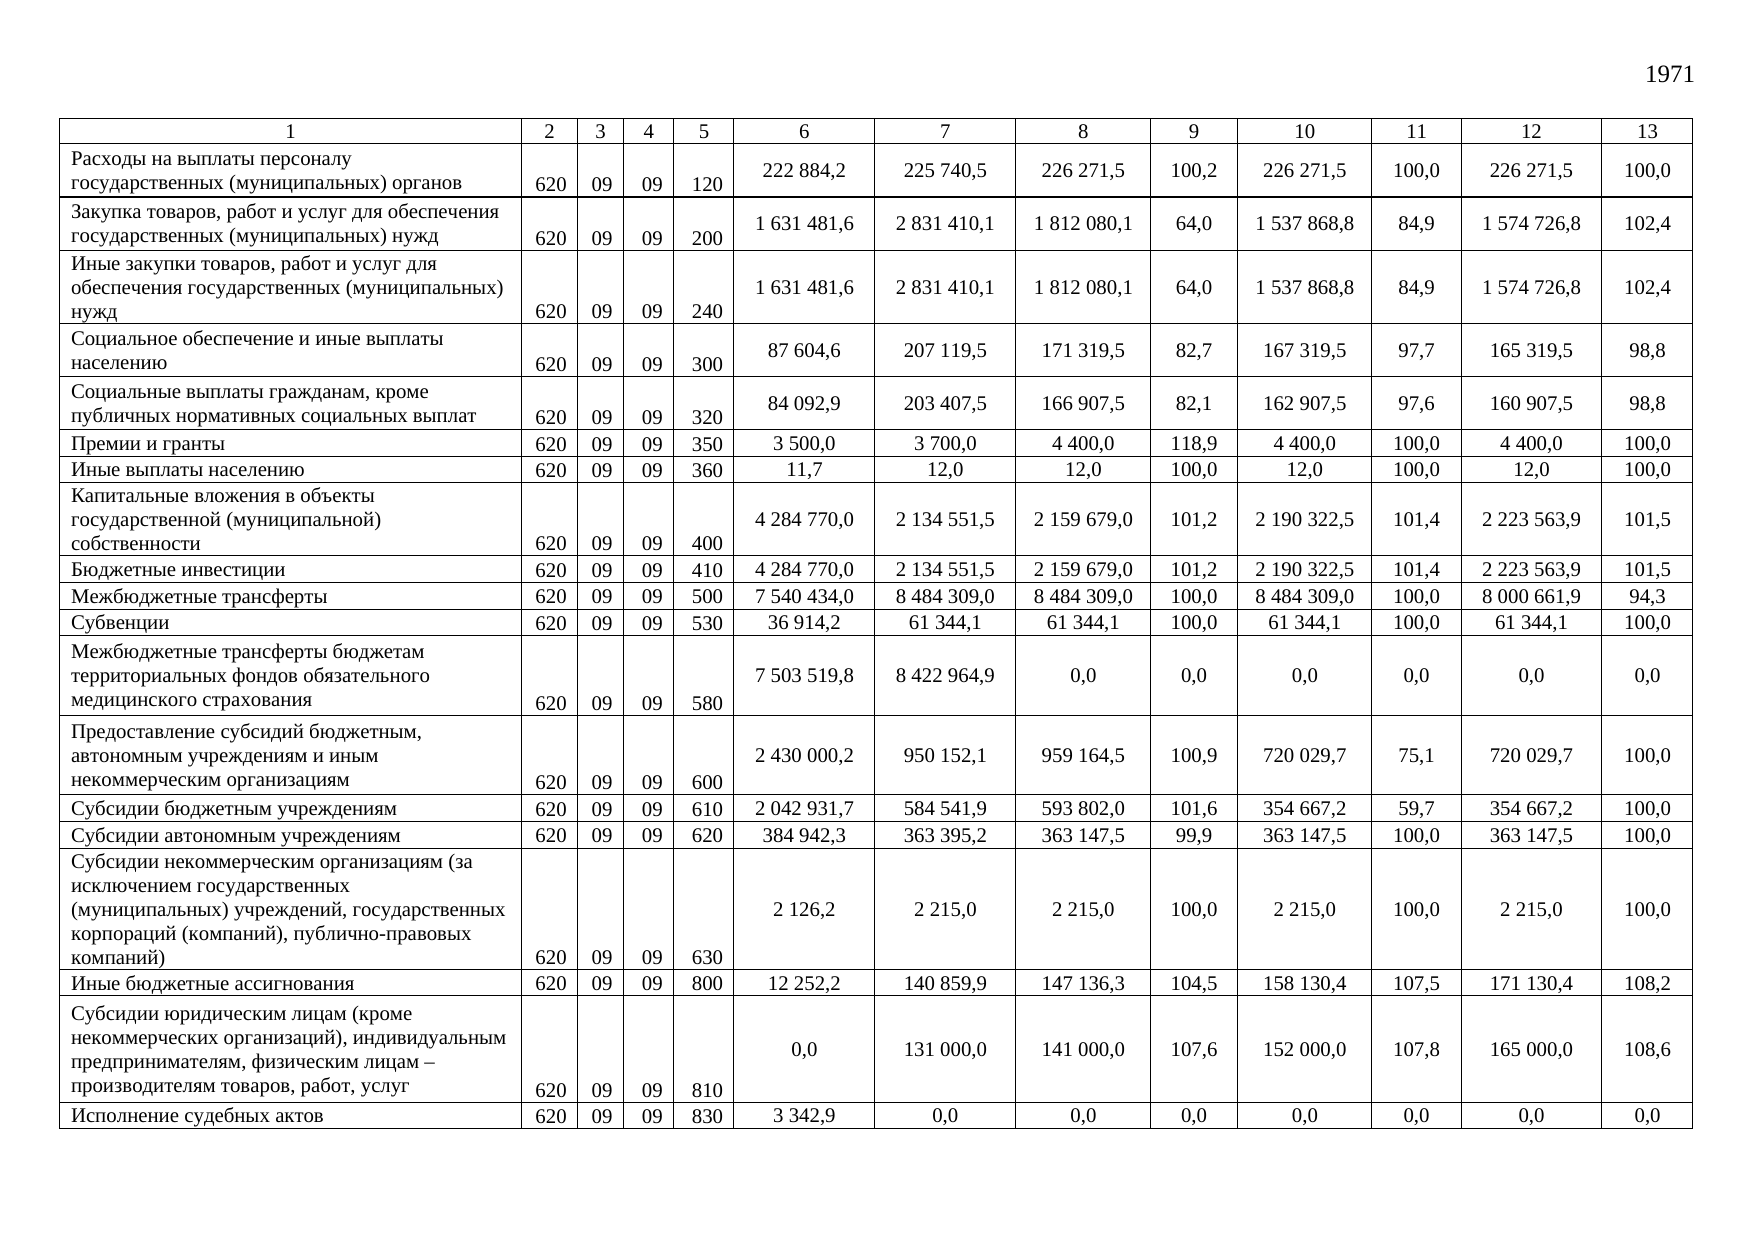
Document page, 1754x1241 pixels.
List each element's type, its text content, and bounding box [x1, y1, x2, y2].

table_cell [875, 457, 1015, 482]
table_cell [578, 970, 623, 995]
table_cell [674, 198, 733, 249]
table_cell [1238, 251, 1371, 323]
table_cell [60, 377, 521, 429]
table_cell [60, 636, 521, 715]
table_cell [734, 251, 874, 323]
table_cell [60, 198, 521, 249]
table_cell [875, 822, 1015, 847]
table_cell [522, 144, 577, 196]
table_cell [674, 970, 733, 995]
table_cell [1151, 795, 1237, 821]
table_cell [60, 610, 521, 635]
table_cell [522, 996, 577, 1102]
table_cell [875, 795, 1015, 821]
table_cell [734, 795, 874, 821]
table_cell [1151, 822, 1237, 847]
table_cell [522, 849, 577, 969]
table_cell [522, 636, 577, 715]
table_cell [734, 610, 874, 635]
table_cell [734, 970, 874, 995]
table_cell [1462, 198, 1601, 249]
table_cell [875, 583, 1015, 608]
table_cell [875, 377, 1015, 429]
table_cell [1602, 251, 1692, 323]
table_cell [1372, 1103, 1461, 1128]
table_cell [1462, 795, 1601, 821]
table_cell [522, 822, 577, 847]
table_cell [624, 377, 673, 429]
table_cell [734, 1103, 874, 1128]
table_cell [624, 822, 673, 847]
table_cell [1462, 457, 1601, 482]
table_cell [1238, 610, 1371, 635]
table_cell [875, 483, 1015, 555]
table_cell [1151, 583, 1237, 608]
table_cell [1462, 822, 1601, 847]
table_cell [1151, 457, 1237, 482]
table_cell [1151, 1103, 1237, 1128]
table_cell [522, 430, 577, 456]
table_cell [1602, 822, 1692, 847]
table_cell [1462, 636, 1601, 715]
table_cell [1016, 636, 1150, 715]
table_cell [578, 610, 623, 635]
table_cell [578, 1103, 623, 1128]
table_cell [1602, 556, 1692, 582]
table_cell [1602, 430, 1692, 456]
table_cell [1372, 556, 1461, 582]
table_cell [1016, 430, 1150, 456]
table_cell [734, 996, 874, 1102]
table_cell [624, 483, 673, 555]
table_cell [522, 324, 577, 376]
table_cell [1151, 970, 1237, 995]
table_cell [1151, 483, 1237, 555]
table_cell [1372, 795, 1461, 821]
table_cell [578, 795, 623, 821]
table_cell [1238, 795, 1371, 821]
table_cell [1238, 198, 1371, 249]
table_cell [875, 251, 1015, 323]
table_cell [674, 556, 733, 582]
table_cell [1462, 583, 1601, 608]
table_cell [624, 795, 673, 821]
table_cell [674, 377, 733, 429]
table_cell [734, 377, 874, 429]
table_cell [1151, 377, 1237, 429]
table_header 9 [1151, 119, 1237, 143]
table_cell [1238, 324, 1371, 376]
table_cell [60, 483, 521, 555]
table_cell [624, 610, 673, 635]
table_header 13 [1602, 119, 1692, 143]
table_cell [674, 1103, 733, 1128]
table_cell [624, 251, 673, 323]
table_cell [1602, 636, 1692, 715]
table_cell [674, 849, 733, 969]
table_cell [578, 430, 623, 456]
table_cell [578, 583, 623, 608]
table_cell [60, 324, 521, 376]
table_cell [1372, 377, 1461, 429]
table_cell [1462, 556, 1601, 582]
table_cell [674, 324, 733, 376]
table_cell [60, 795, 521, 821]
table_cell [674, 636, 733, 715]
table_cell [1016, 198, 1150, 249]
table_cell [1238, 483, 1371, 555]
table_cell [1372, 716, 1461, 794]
table_header 5 [674, 119, 733, 143]
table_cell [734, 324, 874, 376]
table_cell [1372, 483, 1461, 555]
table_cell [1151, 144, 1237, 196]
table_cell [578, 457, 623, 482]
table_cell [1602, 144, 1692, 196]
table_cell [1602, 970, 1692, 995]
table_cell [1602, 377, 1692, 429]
table_header 2 [522, 119, 577, 143]
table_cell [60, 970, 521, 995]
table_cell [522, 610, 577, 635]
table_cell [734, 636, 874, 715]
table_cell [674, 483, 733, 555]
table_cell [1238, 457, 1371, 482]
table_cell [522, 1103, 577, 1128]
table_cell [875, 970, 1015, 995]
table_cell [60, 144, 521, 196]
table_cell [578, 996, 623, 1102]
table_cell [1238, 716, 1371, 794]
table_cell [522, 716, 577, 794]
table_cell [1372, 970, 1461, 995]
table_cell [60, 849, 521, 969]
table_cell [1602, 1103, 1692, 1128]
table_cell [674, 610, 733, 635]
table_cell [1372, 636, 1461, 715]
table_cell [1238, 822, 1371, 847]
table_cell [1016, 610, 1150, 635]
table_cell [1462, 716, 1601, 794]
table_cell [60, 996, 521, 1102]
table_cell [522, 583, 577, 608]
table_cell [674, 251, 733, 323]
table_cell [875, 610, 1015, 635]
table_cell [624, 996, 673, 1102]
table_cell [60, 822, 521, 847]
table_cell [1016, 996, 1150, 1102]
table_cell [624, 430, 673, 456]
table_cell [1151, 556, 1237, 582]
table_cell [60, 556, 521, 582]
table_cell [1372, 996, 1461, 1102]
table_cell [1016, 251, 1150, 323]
table_header 4 [624, 119, 673, 143]
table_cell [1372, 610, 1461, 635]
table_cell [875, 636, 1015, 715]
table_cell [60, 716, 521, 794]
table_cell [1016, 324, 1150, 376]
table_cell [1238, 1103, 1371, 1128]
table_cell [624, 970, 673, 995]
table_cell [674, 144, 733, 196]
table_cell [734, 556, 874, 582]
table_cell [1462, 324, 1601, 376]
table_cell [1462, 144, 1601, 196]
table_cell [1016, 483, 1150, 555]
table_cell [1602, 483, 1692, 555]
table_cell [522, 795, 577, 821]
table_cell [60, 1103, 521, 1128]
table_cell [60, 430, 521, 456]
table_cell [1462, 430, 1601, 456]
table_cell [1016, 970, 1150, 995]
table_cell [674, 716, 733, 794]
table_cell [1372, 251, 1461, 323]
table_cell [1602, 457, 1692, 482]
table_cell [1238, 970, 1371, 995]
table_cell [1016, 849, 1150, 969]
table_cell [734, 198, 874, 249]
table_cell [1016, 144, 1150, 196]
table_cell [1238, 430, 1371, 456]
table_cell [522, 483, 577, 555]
table_header 8 [1016, 119, 1150, 143]
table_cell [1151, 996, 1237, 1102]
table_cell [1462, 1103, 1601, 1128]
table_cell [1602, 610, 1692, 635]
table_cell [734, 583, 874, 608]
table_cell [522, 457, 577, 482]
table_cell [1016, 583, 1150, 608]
table_header 3 [578, 119, 623, 143]
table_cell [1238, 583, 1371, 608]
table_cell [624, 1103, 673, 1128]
table_header 7 [875, 119, 1015, 143]
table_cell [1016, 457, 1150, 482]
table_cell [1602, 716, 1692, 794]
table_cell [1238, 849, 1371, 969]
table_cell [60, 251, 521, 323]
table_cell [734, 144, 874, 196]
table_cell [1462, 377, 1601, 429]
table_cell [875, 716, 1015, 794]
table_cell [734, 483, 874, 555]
table_header 6 [734, 119, 874, 143]
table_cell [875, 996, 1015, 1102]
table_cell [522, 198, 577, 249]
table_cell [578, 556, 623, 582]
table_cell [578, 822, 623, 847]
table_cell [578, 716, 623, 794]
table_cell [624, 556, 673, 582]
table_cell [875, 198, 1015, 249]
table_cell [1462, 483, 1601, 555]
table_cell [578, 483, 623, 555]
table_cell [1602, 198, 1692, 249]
table_header 1 [60, 119, 521, 143]
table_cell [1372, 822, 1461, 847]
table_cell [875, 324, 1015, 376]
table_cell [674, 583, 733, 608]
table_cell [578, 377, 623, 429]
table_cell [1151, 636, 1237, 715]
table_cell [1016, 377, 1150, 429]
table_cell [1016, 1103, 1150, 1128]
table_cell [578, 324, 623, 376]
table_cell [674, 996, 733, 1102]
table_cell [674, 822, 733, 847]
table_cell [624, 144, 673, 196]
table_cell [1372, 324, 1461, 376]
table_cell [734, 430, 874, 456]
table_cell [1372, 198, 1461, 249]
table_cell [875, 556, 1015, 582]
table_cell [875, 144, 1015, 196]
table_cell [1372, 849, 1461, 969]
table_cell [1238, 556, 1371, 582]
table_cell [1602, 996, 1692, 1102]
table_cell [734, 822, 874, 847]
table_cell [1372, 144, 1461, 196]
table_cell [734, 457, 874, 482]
table_header 12 [1462, 119, 1601, 143]
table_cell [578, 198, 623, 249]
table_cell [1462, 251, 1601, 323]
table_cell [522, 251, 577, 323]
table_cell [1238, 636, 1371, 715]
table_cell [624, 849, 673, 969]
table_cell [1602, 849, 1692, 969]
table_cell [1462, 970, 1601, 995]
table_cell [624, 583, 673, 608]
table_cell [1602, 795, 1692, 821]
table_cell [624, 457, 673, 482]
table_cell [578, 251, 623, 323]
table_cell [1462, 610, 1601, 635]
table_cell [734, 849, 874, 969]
table_header 10 [1238, 119, 1371, 143]
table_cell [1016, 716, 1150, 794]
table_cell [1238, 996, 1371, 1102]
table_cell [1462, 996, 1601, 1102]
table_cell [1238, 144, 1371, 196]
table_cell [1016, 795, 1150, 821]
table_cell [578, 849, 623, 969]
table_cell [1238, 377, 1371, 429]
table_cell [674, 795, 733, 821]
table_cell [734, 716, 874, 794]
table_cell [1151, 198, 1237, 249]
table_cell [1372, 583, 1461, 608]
table_header 11 [1372, 119, 1461, 143]
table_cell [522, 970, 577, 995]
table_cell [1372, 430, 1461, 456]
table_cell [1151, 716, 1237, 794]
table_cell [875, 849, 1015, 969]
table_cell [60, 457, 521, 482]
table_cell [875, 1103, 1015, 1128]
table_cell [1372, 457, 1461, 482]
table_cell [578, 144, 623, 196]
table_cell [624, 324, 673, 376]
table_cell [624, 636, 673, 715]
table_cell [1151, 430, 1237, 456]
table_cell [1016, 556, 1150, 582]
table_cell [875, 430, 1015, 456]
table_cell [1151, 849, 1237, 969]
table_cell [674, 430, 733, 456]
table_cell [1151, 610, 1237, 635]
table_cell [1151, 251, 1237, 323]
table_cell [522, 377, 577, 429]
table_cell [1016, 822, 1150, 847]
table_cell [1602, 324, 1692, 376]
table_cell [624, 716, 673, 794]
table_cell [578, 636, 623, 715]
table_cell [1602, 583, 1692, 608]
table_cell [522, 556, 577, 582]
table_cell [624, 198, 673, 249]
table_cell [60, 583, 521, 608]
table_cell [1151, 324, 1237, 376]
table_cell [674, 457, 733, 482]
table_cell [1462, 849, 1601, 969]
